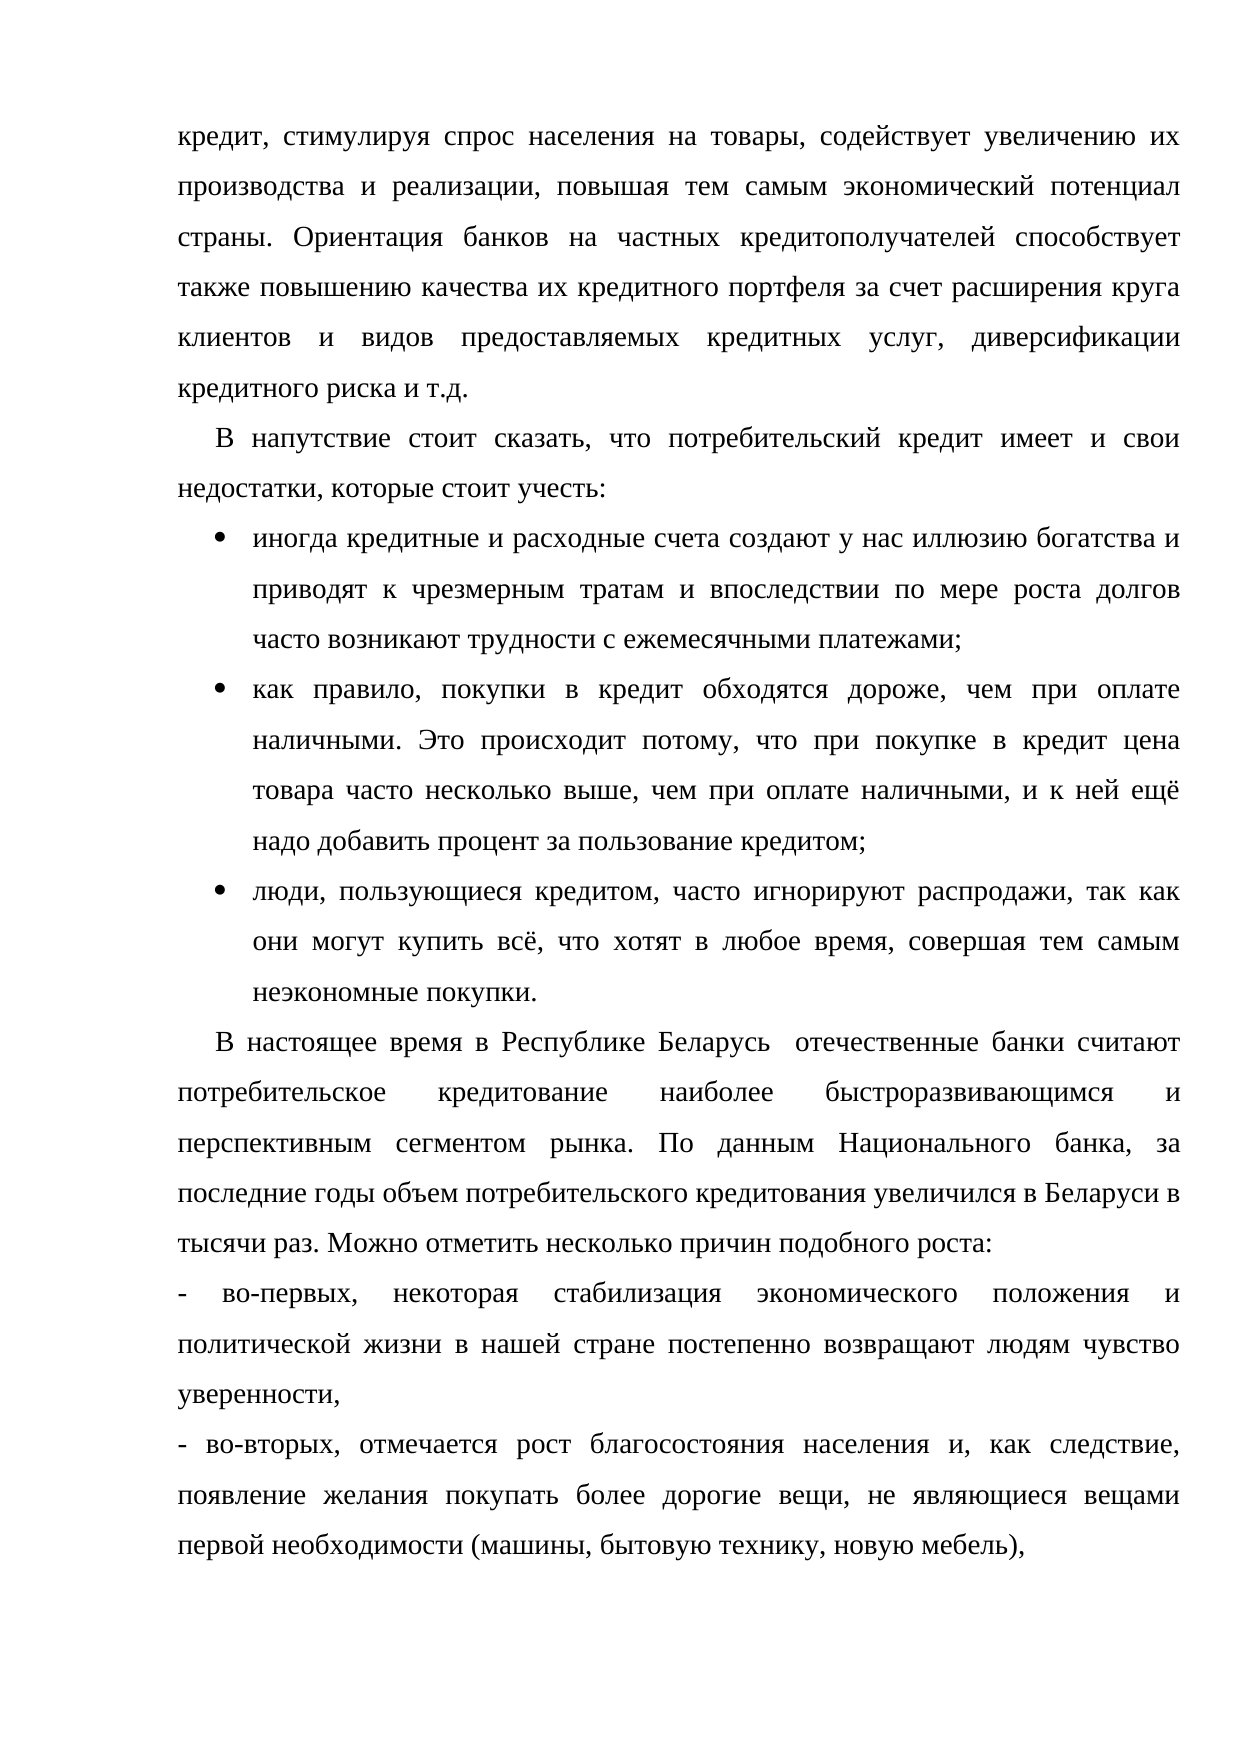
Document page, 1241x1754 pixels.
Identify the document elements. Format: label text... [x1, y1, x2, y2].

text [177, 118, 1181, 403]
text В настоящее время в Республике Беларусь отечественные банки считают потребительское кредитование наиболее быстроразвивающимся и перспективным сегментом рынка. По данным Национального банка, за последние годы объем потребительского кредитования увеличился в Беларуси в тысячи раз. Можно отметить несколько причин подобного роста: [177, 1024, 1181, 1259]
list люди, пользующиеся кредитом, часто игнорируют распродажи, так как они могут купить всё, что хотят в любое время, совершая тем самым неэкономные покупки. [215, 873, 1181, 1007]
list как правило, покупки в кредит обходятся дороже, чем при оплате наличными. Это происходит потому, что при покупке в кредит цена товара часто несколько выше, чем при оплате наличными, и к ней ещё надо добавить процент за пользование кредитом; [215, 672, 1181, 856]
text В напутствие стоит сказать, что потребительский кредит имеет и свои недостатки, которые стоит учесть: [177, 420, 1181, 504]
text - во-первых, некоторая стабилизация экономического положения и политической жизни в нашей стране постепенно возвращают людям чувство уверенности, [177, 1276, 1181, 1410]
list иногда кредитные и расходные счета создают у нас иллюзию богатства и приводят к чрезмерным тратам и впоследствии по мере роста долгов часто возникают трудности с ежемесячными платежами; [215, 521, 1181, 655]
text - во-вторых, отмечается рост благосостояния населения и, как следствие, появление желания покупать более дорогие вещи, не являющиеся вещами первой необходимости (машины, бытовую технику, новую мебель), [177, 1427, 1181, 1561]
